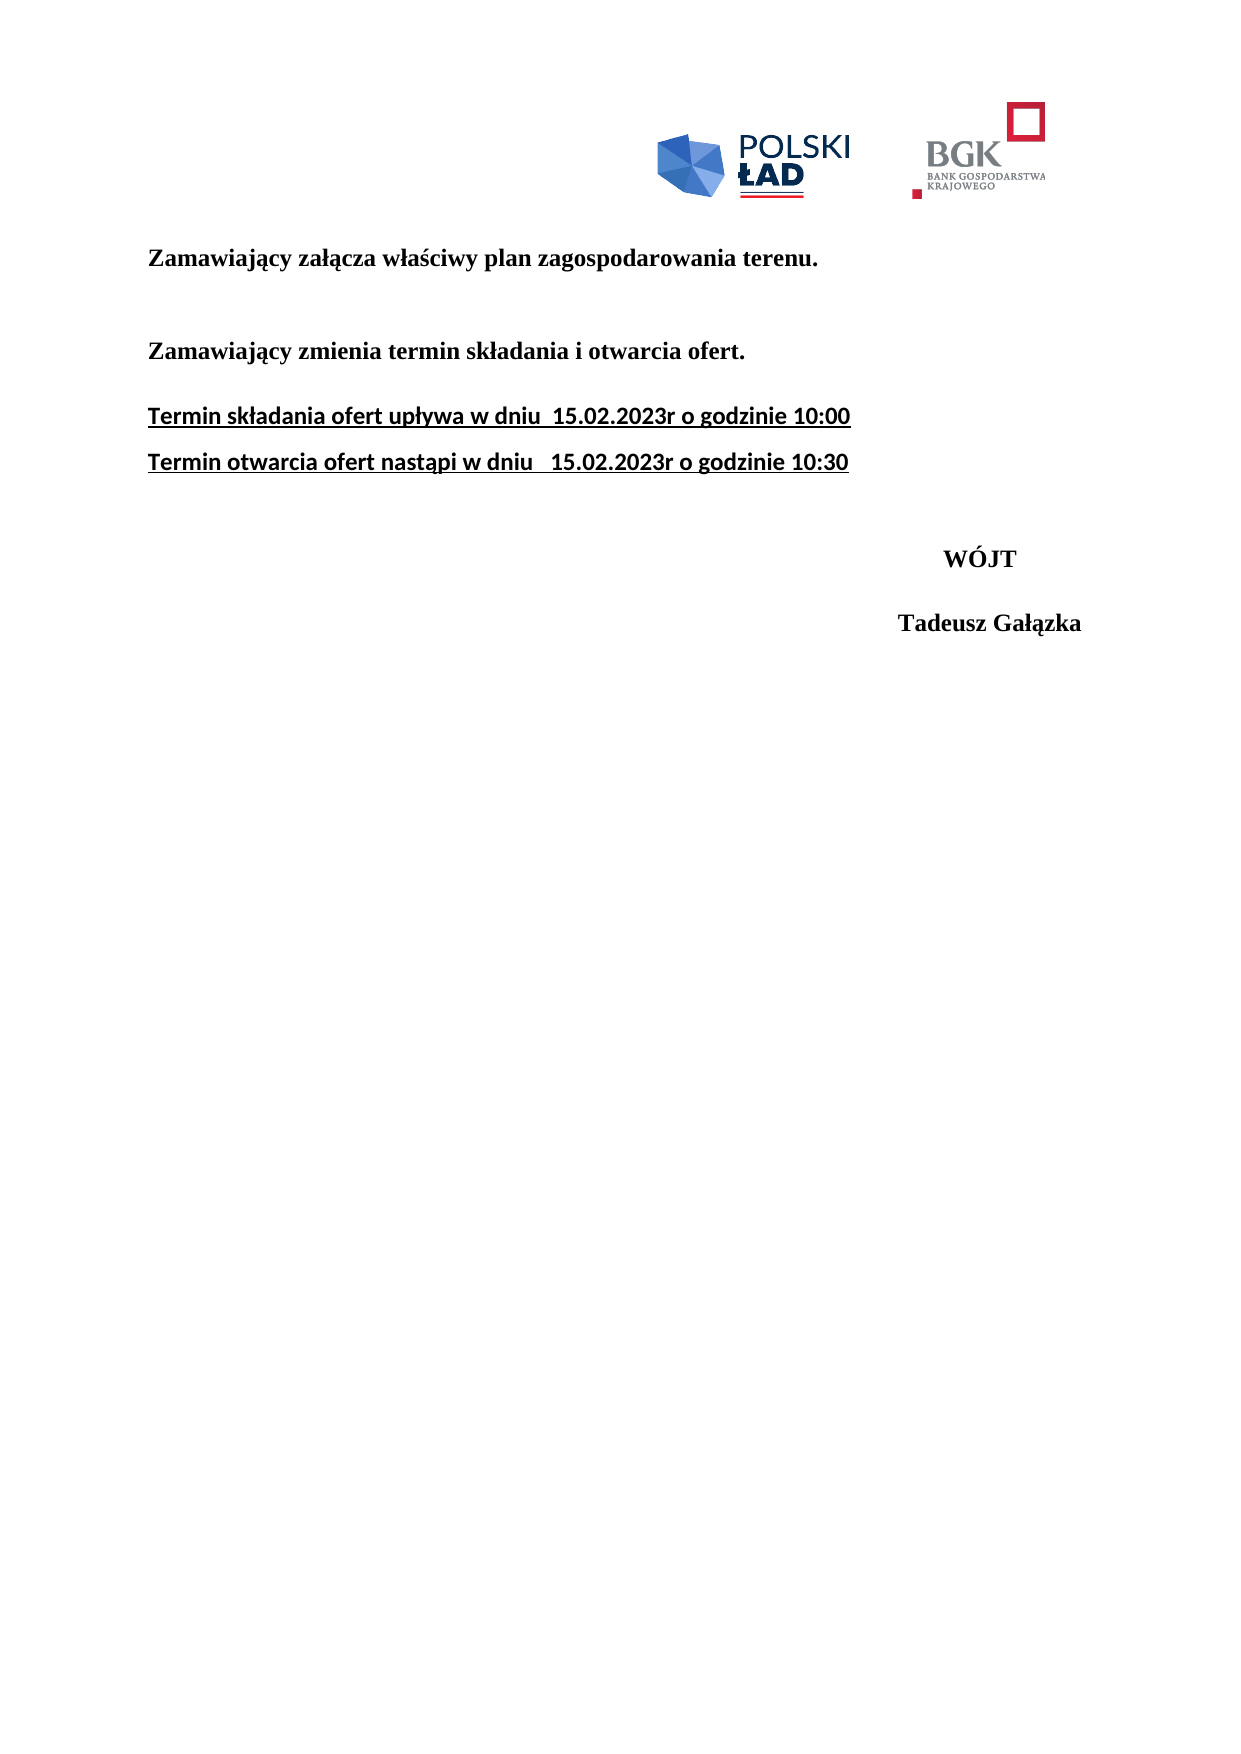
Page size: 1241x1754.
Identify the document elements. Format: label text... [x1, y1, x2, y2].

text Termin składania ofert upływa w dniu 15.02.2023r o godzinie 10:00 [148, 400, 1093, 430]
text Termin otwarcia ofert nastąpi w dniu 15.02.2023r o godzinie 10:30 [148, 446, 1082, 476]
text Zamawiający zmienia termin składania i otwarcia ofert. [148, 336, 1082, 364]
text Zamawiający załącza właściwy plan zagospodarowania terenu. [148, 243, 1093, 272]
picture [912, 102, 1045, 199]
text Tadeusz Gałązka [148, 608, 1082, 637]
text WÓJT [148, 544, 1082, 573]
